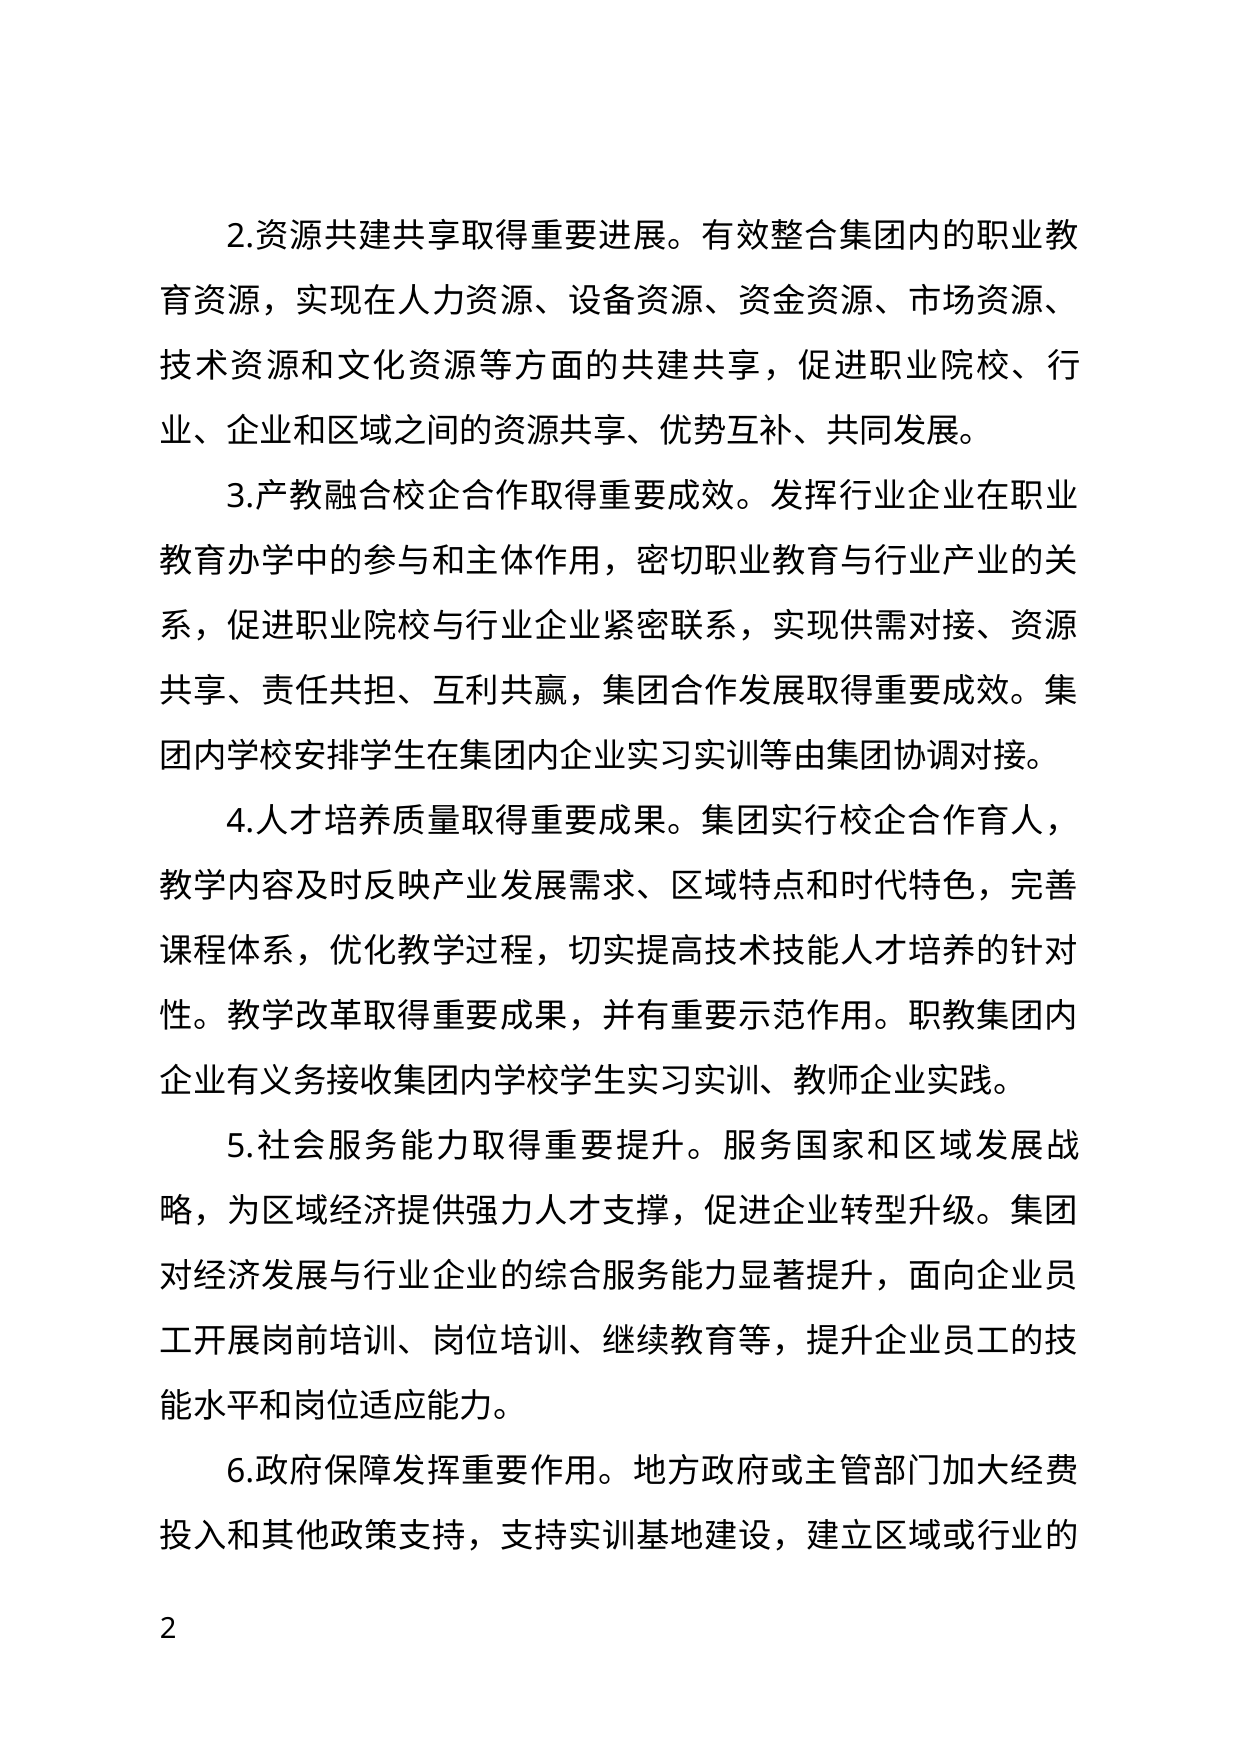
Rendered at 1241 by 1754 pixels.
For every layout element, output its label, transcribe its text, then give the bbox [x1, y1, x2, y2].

text 4.人才培养质量取得重要成果。集团实行校企合作育人，教学内容及时反映产业发展需求、区域特点和时代特色，完善课程体系，优化教学过程，切实提高技术技能人才培养的针对性。教学改革取得重要成果，并有重要示范作用。职教集团内企业有义务接收集团内学校学生实习实训、教师企业实践。 [159, 786, 1081, 1111]
text 5.社会服务能力取得重要提升。服务国家和区域发展战略，为区域经济提供强力人才支撑，促进企业转型升级。集团对经济发展与行业企业的综合服务能力显著提升，面向企业员工开展岗前培训、岗位培训、继续教育等，提升企业员工的技能水平和岗位适应能力。 [159, 1111, 1081, 1436]
text 2.资源共建共享取得重要进展。有效整合集团内的职业教育资源，实现在人力资源、设备资源、资金资源、市场资源、技术资源和文化资源等方面的共建共享，促进职业院校、行业、企业和区域之间的资源共享、优势互补、共同发展。 [159, 201, 1081, 461]
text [159, 1436, 1081, 1566]
text 3.产教融合校企合作取得重要成效。发挥行业企业在职业教育办学中的参与和主体作用，密切职业教育与行业产业的关系，促进职业院校与行业企业紧密联系，实现供需对接、资源共享、责任共担、互利共赢，集团合作发展取得重要成效。集团内学校安排学生在集团内企业实习实训等由集团协调对接。 [159, 461, 1081, 786]
